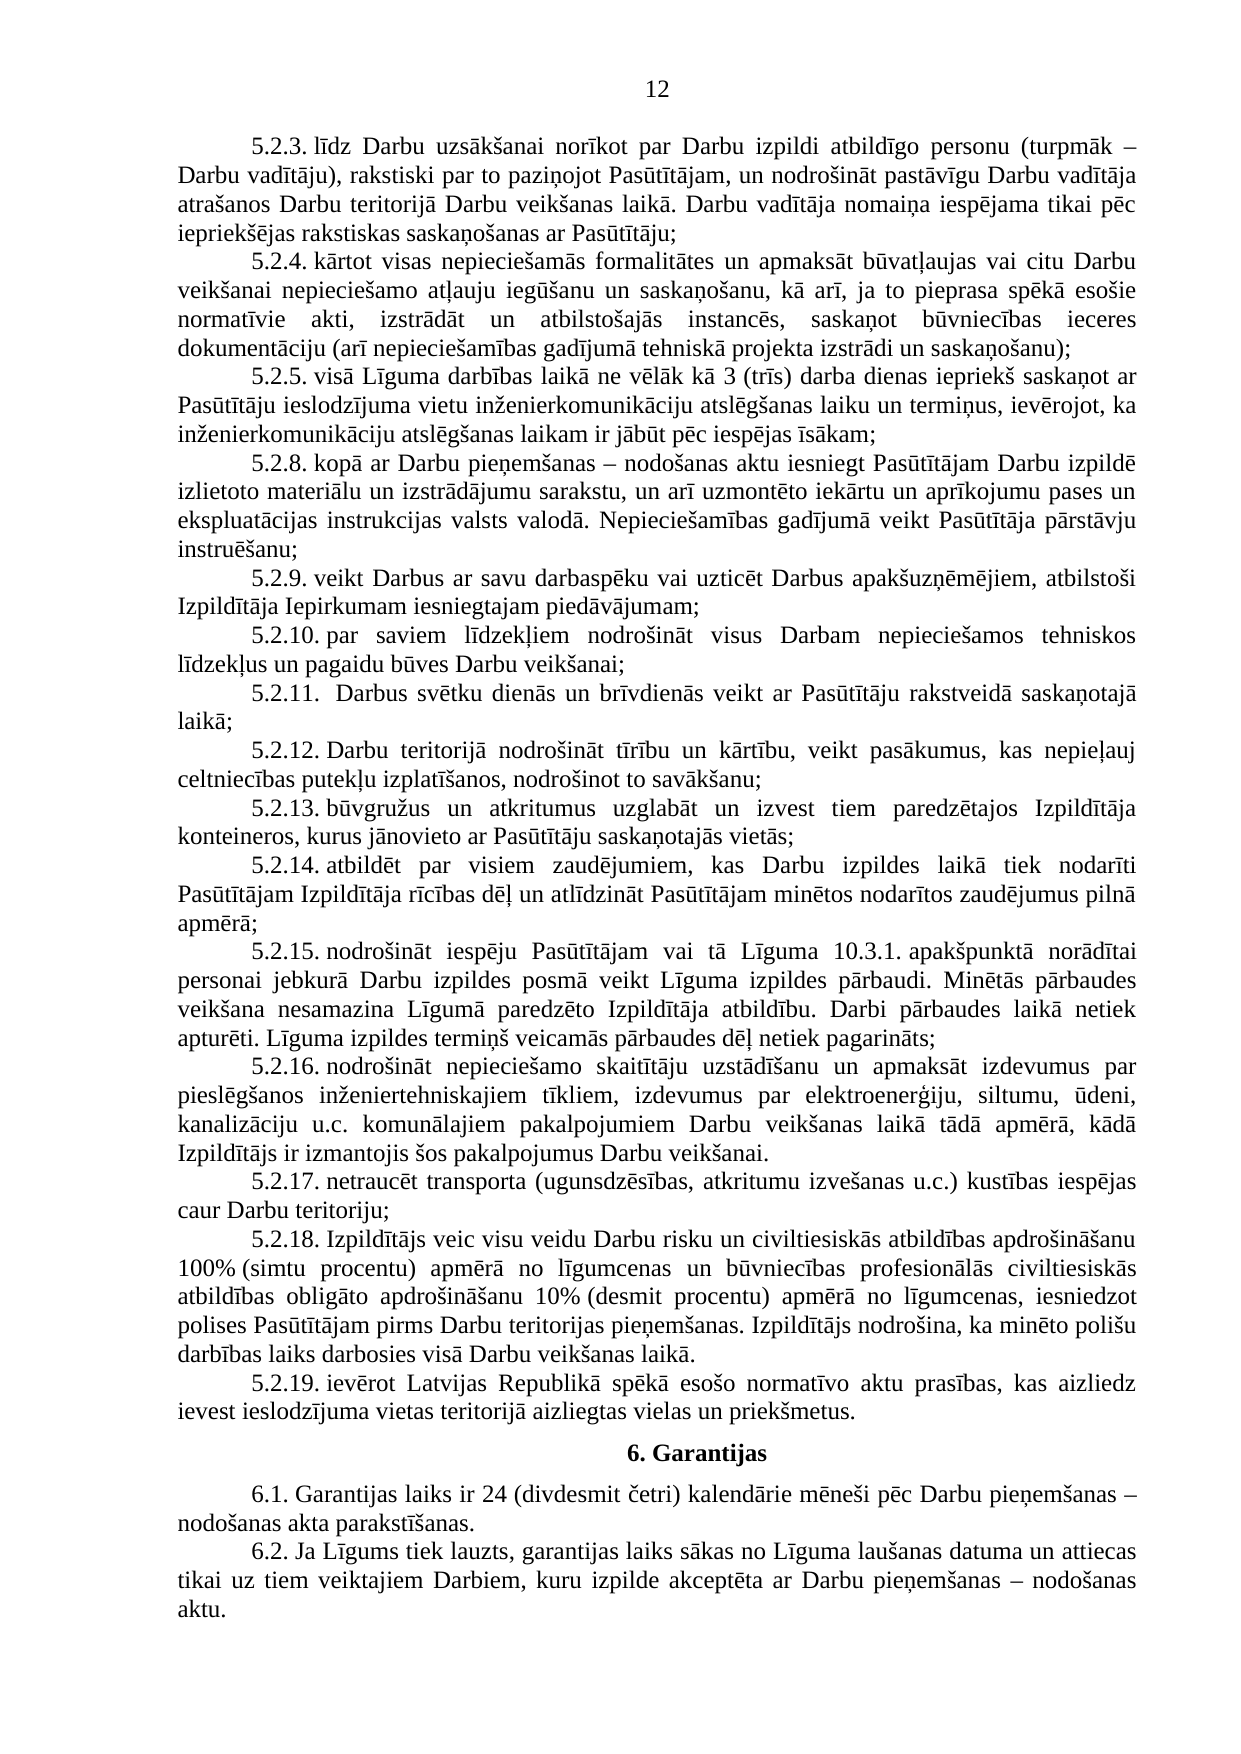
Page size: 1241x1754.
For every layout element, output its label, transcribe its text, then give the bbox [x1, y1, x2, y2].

text 6. Garantijas [177, 1438, 1217, 1466]
text 5.2.10. par saviem līdzekļiem nodrošināt visus Darbam nepieciešamos tehniskos līdzekļus un pagaidu būves Darbu veikšanai; [177, 620, 1137, 678]
text 5.2.14. atbildēt par visiem zaudējumiem, kas Darbu izpildes laikā tiek nodarīti Pasūtītājam Izpildītāja rīcības dēļ un atlīdzināt Pasūtītājam minētos nodarītos zaudējumus pilnā apmērā; [177, 850, 1137, 936]
text 5.2.4. kārtot visas nepieciešamās formalitātes un apmaksāt būvatļaujas vai citu Darbu veikšanai nepieciešamo atļauju iegūšanu un saskaņošanu, kā arī, ja to pieprasa spēkā esošie normatīvie akti, izstrādāt un atbilstošajās instancēs, saskaņot būvniecības ieceres dokumentāciju (arī nepieciešamības gadījumā tehniskā projekta izstrādi un saskaņošanu); [177, 246, 1137, 361]
text 5.2.5. visā Līguma darbības laikā ne vēlāk kā 3 (trīs) darba dienas iepriekš saskaņot ar Pasūtītāju ieslodzījuma vietu inženierkomunikāciju atslēgšanas laiku un termiņus, ievērojot, ka inženierkomunikāciju atslēgšanas laikam ir jābūt pēc iespējas īsākam; [177, 361, 1137, 448]
text 5.2.8. kopā ar Darbu pieņemšanas – nodošanas aktu iesniegt Pasūtītājam Darbu izpildē izlietoto materiālu un izstrādājumu sarakstu, un arī uzmontēto iekārtu un aprīkojumu pases un ekspluatācijas instrukcijas valsts valodā. Nepieciešamības gadījumā veikt Pasūtītāja pārstāvju instruēšanu; [177, 448, 1137, 563]
text 5.2.12. Darbu teritorijā nodrošināt tīrību un kārtību, veikt pasākumus, kas nepieļauj celtniecības putekļu izplatīšanos, nodrošinot to savākšanu; [177, 735, 1137, 793]
text 6.2. Ja Līgums tiek lauzts, garantijas laiks sākas no Līguma laušanas datuma un attiecas tikai uz tiem veiktajiem Darbiem, kuru izpilde akceptēta ar Darbu pieņemšanas – nodošanas aktu. [177, 1536, 1137, 1623]
text 5.2.17. netraucēt transporta (ugunsdzēsības, atkritumu izvešanas u.c.) kustības iespējas caur Darbu teritoriju; [177, 1166, 1137, 1224]
text 5.2.3. līdz Darbu uzsākšanai norīkot par Darbu izpildi atbildīgo personu (turpmāk – Darbu vadītāju), rakstiski par to paziņojot Pasūtītājam, un nodrošināt pastāvīgu Darbu vadītāja atrašanos Darbu teritorijā Darbu veikšanas laikā. Darbu vadītāja nomaiņa iespējama tikai pēc iepriekšējas rakstiskas saskaņošanas ar Pasūtītāju; [177, 131, 1137, 246]
text 5.2.11. Darbus svētku dienās un brīvdienās veikt ar Pasūtītāju rakstveidā saskaņotajā laikā; [177, 678, 1137, 735]
text 5.2.9. veikt Darbus ar savu darbaspēku vai uzticēt Darbus apakšuzņēmējiem, atbilstoši Izpildītāja Iepirkumam iesniegtajam piedāvājumam; [177, 563, 1137, 620]
text 5.2.13. būvgružus un atkritumus uzglabāt un izvest tiem paredzētajos Izpildītāja konteineros, kurus jānovieto ar Pasūtītāju saskaņotajās vietās; [177, 793, 1137, 850]
text 5.2.16. nodrošināt nepieciešamo skaitītāju uzstādīšanu un apmaksāt izdevumus par pieslēgšanos inženiertehniskajiem tīkliem, izdevumus par elektroenerģiju, siltumu, ūdeni, kanalizāciju u.c. komunālajiem pakalpojumiem Darbu veikšanas laikā tādā apmērā, kādā Izpildītājs ir izmantojis šos pakalpojumus Darbu veikšanai. [177, 1051, 1137, 1166]
text 5.2.15. nodrošināt iespēju Pasūtītājam vai tā Līguma 10.3.1. apakšpunktā norādītai personai jebkurā Darbu izpildes posmā veikt Līguma izpildes pārbaudi. Minētās pārbaudes veikšana nesamazina Līgumā paredzēto Izpildītāja atbildību. Darbi pārbaudes laikā netiek apturēti. Līguma izpildes termiņš veicamās pārbaudes dēļ netiek pagarināts; [177, 936, 1137, 1051]
text 5.2.19. ievērot Latvijas Republikā spēkā esošo normatīvo aktu prasības, kas aizliedz ievest ieslodzījuma vietas teritorijā aizliegtas vielas un priekšmetus. [177, 1368, 1137, 1425]
text 6.1. Garantijas laiks ir 24 (divdesmit četri) kalendārie mēneši pēc Darbu pieņemšanas – nodošanas akta parakstīšanas. [177, 1479, 1137, 1536]
text 5.2.18. Izpildītājs veic visu veidu Darbu risku un civiltiesiskās atbildības apdrošināšanu 100% (simtu procentu) apmērā no līgumcenas un būvniecības profesionālās civiltiesiskās atbildības obligāto apdrošināšanu 10% (desmit procentu) apmērā no līgumcenas, iesniedzot polises Pasūtītājam pirms Darbu teritorijas pieņemšanas. Izpildītājs nodrošina, ka minēto polišu darbības laiks darbosies visā Darbu veikšanas laikā. [177, 1224, 1137, 1368]
